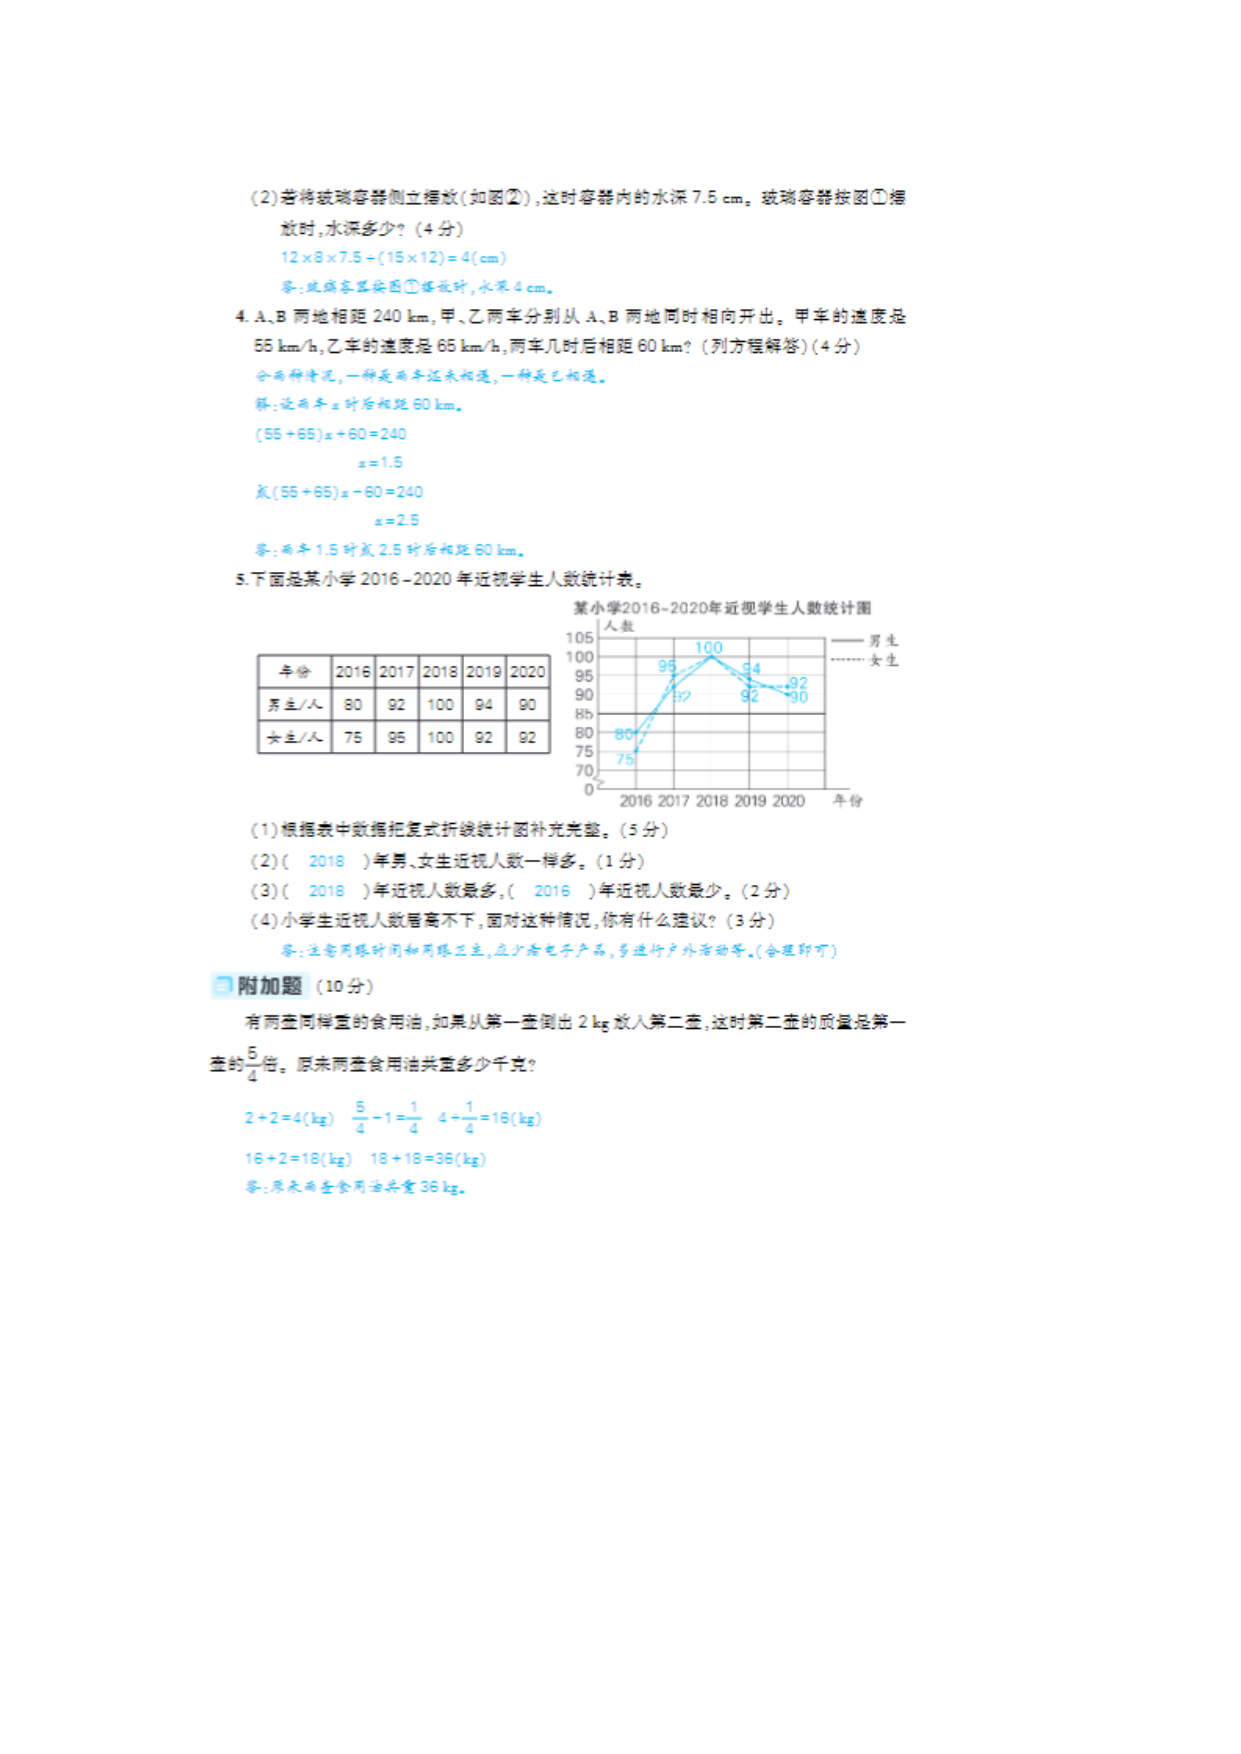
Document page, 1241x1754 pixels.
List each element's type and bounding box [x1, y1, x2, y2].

picture [187, 162, 946, 1222]
